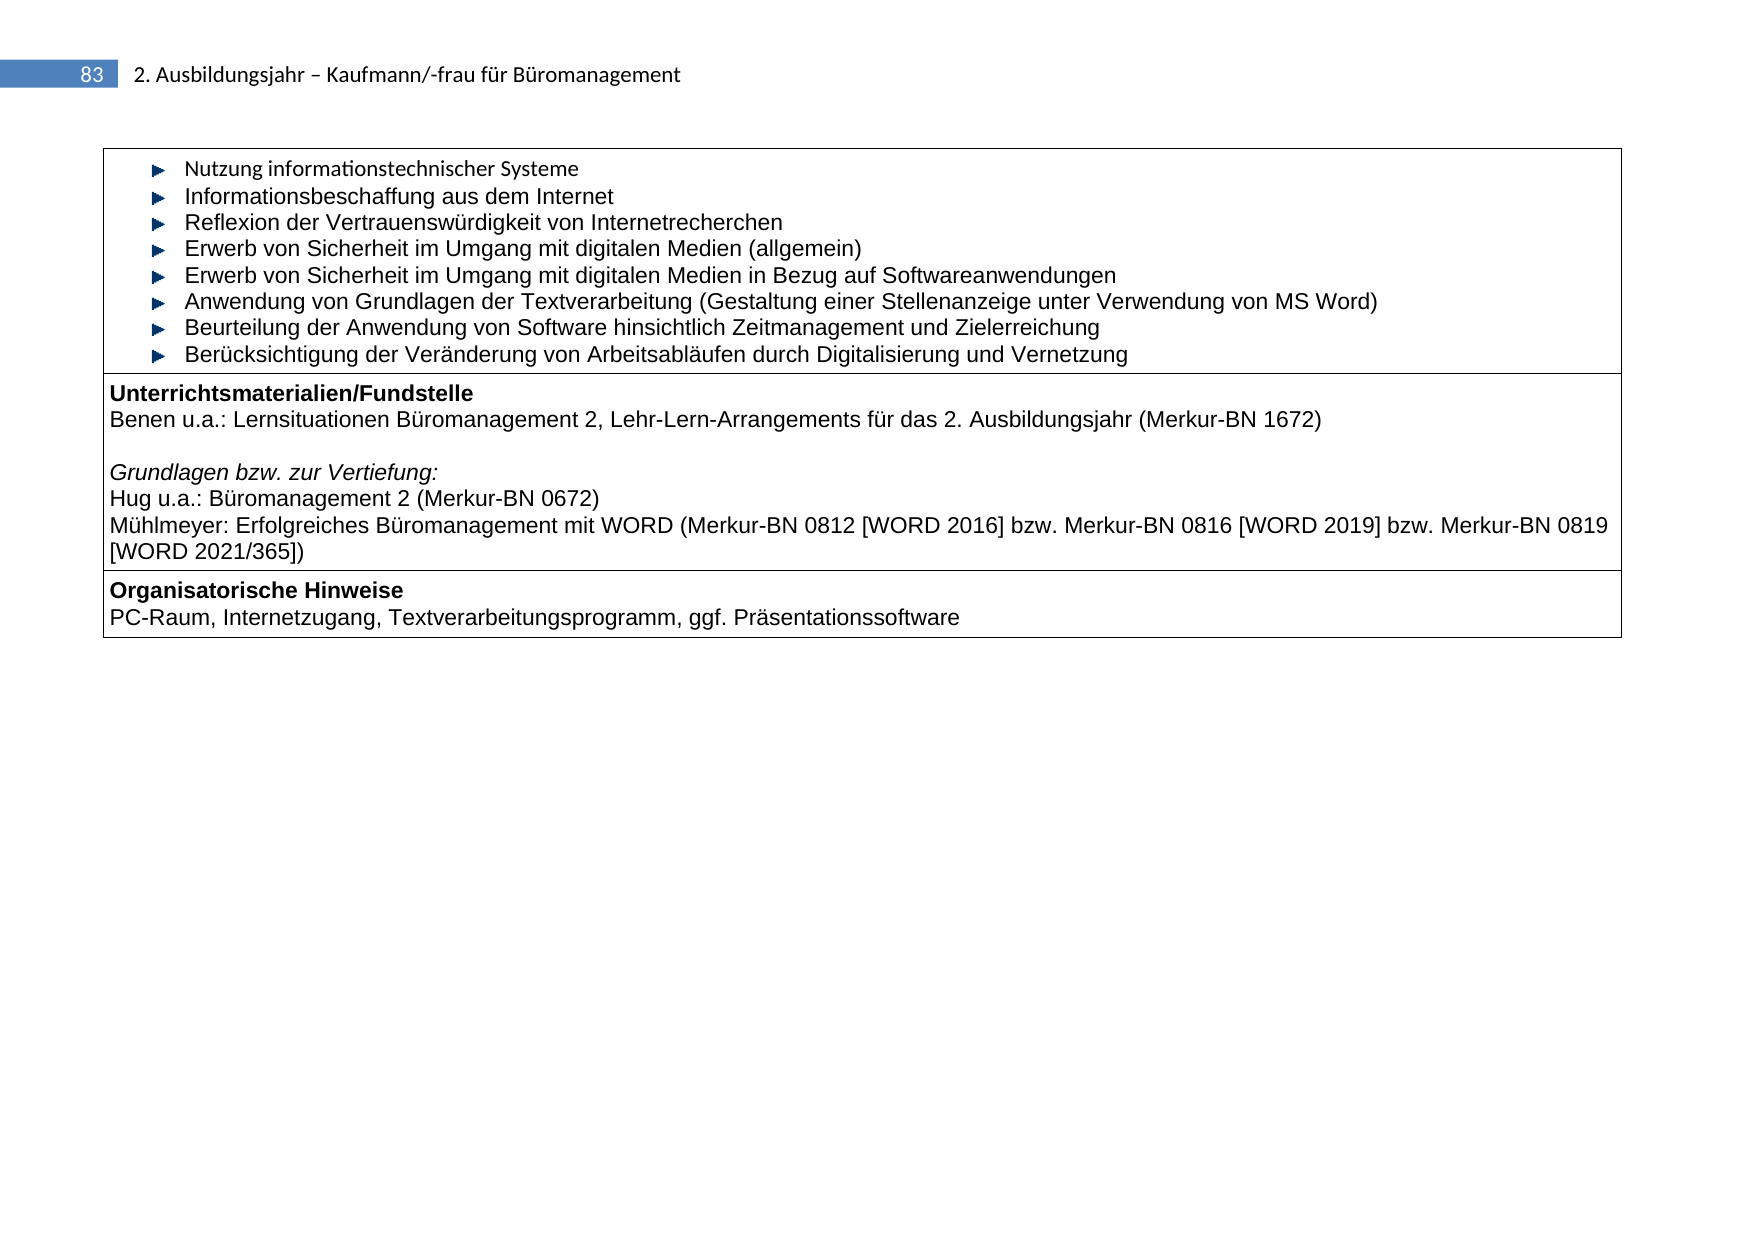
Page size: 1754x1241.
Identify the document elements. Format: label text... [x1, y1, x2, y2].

picture [147, 293, 165, 310]
picture [147, 266, 165, 284]
picture [147, 345, 165, 363]
picture [147, 240, 165, 257]
table_cell Organisatorische Hinweise PC-Raum, Internetzugang, Textverarbeitungsprogramm, ggf. Präsentationssoftware [104, 571, 1621, 637]
picture [147, 319, 165, 336]
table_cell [104, 149, 1621, 373]
picture [147, 213, 165, 231]
picture [147, 187, 165, 205]
table_cell Unterrichtsmaterialien/Fundstelle Benen u.a.: Lernsituationen Büromanagement 2, Lehr-Lern-Arrangements für das 2. Ausbildungsjahr (Merkur-BN 1672) Grundlagen bzw. zur Vertiefung: Hug u.a.: Büromanagement 2 (Merkur-BN 0672) Mühlmeyer: Erfolgreiches Büromanagement mit WORD (Merkur-BN 0812 [WORD 2016] bzw. Merkur-BN 0816 [WORD 2019] bzw. Merkur-BN 0819 [WORD 2021/365]) [104, 374, 1621, 570]
picture [147, 160, 165, 177]
